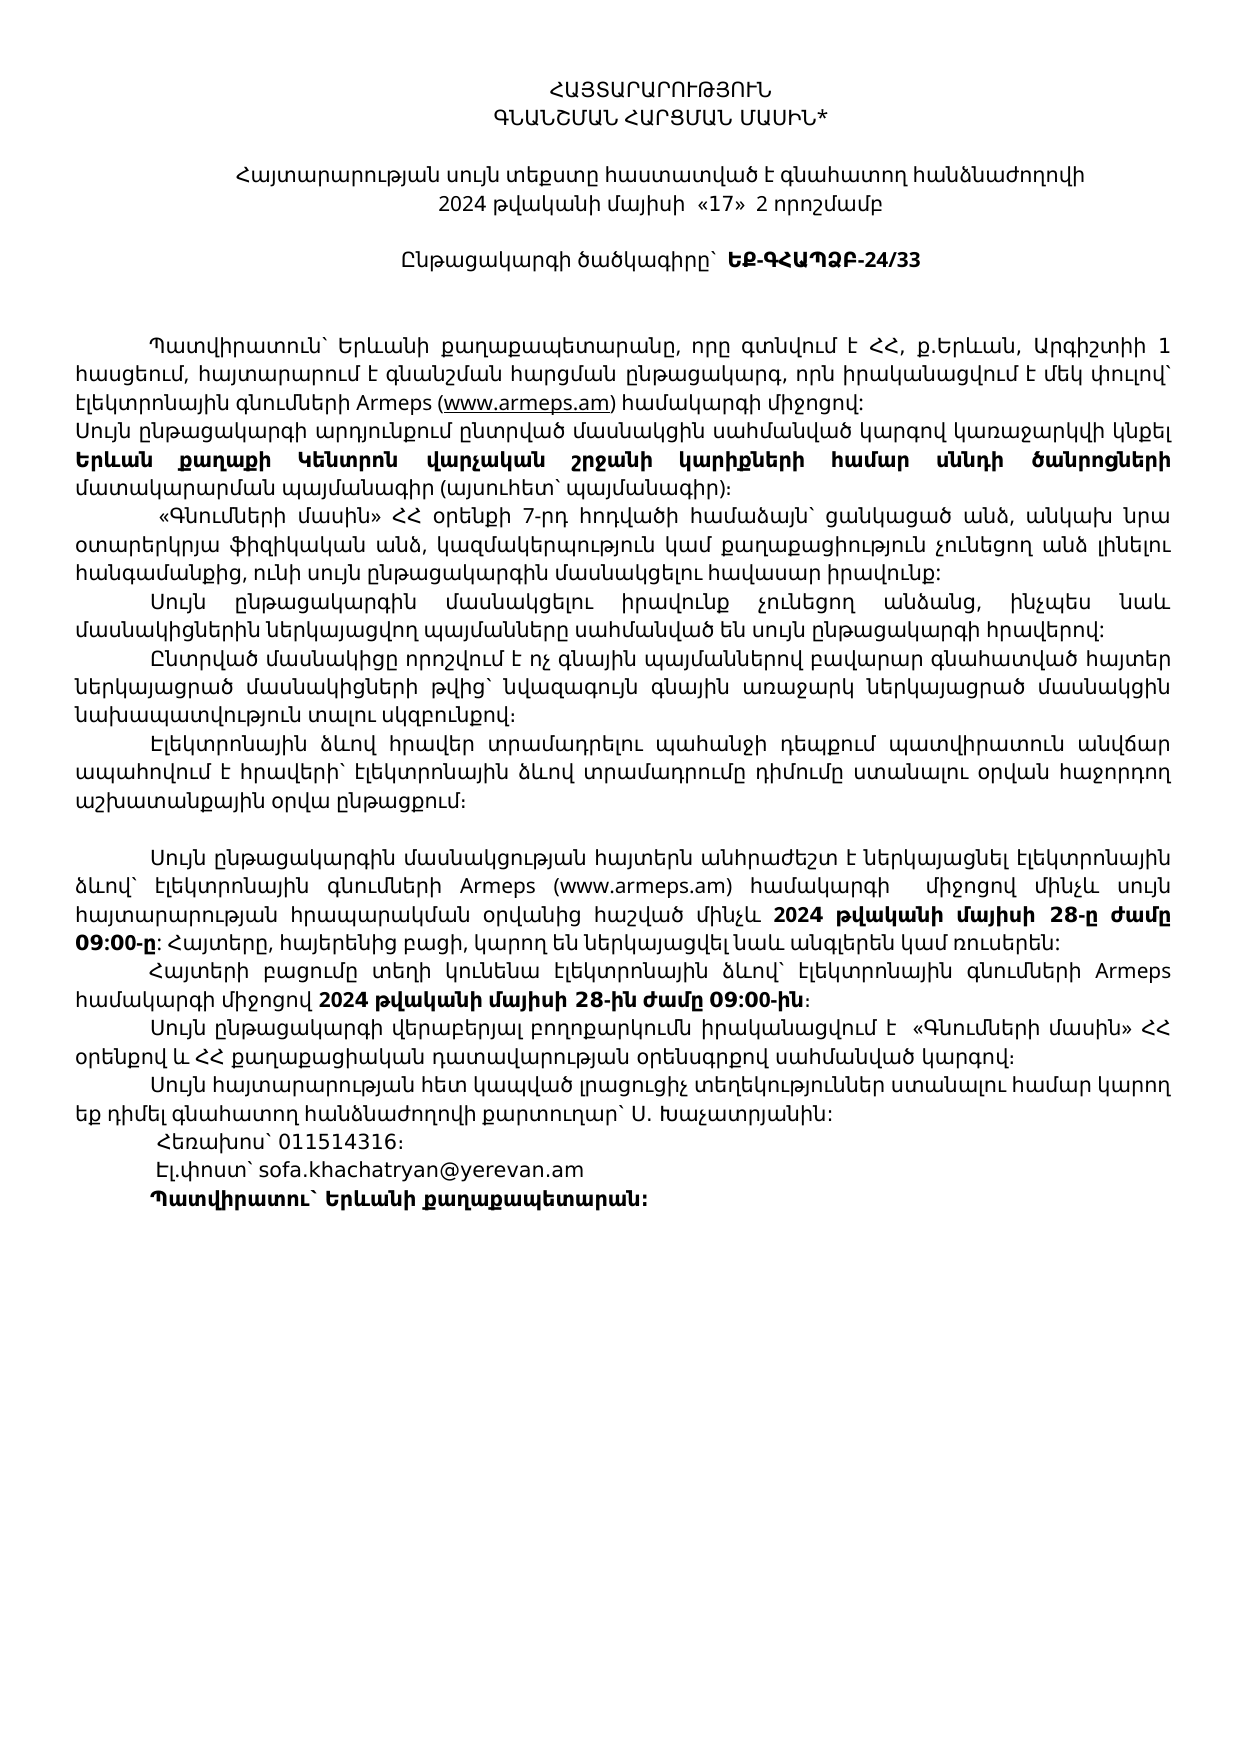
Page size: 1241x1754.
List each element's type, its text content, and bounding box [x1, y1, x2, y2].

text Էլ.փոստ` sofa.khachatryan@yerevan.am [75, 1156, 1171, 1184]
text Սույն ընթացակարգի արդյունքում ընտրված մասնակցին սահմանված կարգով կառաջարկվի կնքել Երևան քաղաքի Կենտրոն վարչական շրջանի կարիքների համար սննդի ծանրոցների մատակարարման պայմանագիր (այսուհետ` պայմանագիր)։ [37, 416, 1171, 502]
text Հայտարարության սույն տեքստը հաստատված է գնահատող հանձնաժողովի [75, 160, 1171, 189]
text Հեռախոս` 011514316։ [75, 1127, 1171, 1156]
text Սույն ընթացակարգին մասնակցելու իրավունք չունեցող անձանց, ինչպես նաև մասնակիցներին ներկայացվող պայմանները սահմանված են սույն ընթացակարգի հրավերով: [75, 587, 1171, 644]
text Պատվիրատուն` Երևանի քաղաքապետարանը, որը գտնվում է ՀՀ, ք.Երևան, Արգիշտիի 1 հասցեում, հայտարարում է գնանշման հարցման ընթացակարգ, որն իրականացվում է մեկ փուլով` էլեկտրոնային գնումների Armeps (www.armeps.am) համակարգի միջոցով: [75, 331, 1171, 416]
text Ընտրված մասնակիցը որոշվում է ոչ գնային պայմաններով բավարար գնահատված հայտեր ներկայացրած մասնակիցների թվից` նվազագույն գնային առաջարկ ներկայացրած մասնակցին նախապատվություն տալու սկզբունքով։ [75, 644, 1171, 729]
text Պատվիրատու` Երևանի քաղաքապետարան։ [75, 1184, 1171, 1212]
text Սույն ընթացակարգին մասնակցության հայտերն անհրաժեշտ է ներկայացնել էլեկտրոնային ձևով` էլեկտրոնային գնումների Armeps (www.armeps.am) համակարգի միջոցով մինչև սույն հայտարարության հրապարակման օրվանից հաշված մինչև 2024 թվականի մայիսի 28-ը ժամը 09:00-ը: Հայտերը, հայերենից բացի, կարող են ներկայացվել նաև անգլերեն կամ ռուսերեն: [75, 843, 1171, 957]
text «Գնումների մասին» ՀՀ օրենքի 7-րդ հոդվածի համաձայն` ցանկացած անձ, անկախ նրա օտարերկրյա ֆիզիկական անձ, կազմակերպություն կամ քաղաքացիություն չունեցող անձ լինելու հանգամանքից, ունի սույն ընթացակարգին մասնակցելու հավասար իրավունք: [75, 502, 1171, 587]
text ՀԱՅՏԱՐԱՐՈՒԹՅՈՒՆ [75, 75, 1171, 103]
text Հայտերի բացումը տեղի կունենա էլեկտրոնային ձևով` էլեկտրոնային գնումների Armeps համակարգի միջոցով 2024 թվականի մայիսի 28-ին ժամը 09:00-ին։ [75, 957, 1171, 1013]
text Էլեկտրոնային ձևով հրավեր տրամադրելու պահանջի դեպքում պատվիրատուն անվճար ապահովում է հրավերի` էլեկտրոնային ձևով տրամադրումը դիմումը ստանալու օրվան հաջորդող աշխատանքային օրվա ընթացքում։ [75, 729, 1171, 814]
text Սույն ընթացակարգի վերաբերյալ բողոքարկումն իրականացվում է «Գնումների մասին» ՀՀ օրենքով և ՀՀ քաղաքացիական դատավարության օրենսգրքով սահմանված կարգով։ [75, 1013, 1171, 1070]
text 2024 թվականի մայիսի «17» 2 որոշմամբ [75, 189, 1171, 217]
text ԳՆԱՆՇՄԱՆ ՀԱՐՑՄԱՆ ՄԱՍԻՆ* [75, 103, 1171, 132]
text Սույն հայտարարության հետ կապված լրացուցիչ տեղեկություններ ստանալու համար կարող եք դիմել գնահատող հանձնաժողովի քարտուղար` Ս. Խաչատրյանին: [75, 1070, 1171, 1127]
text Ընթացակարգի ծածկագիրը` ԵՔ-ԳՀԱՊՁԲ-24/33 [75, 246, 1171, 274]
